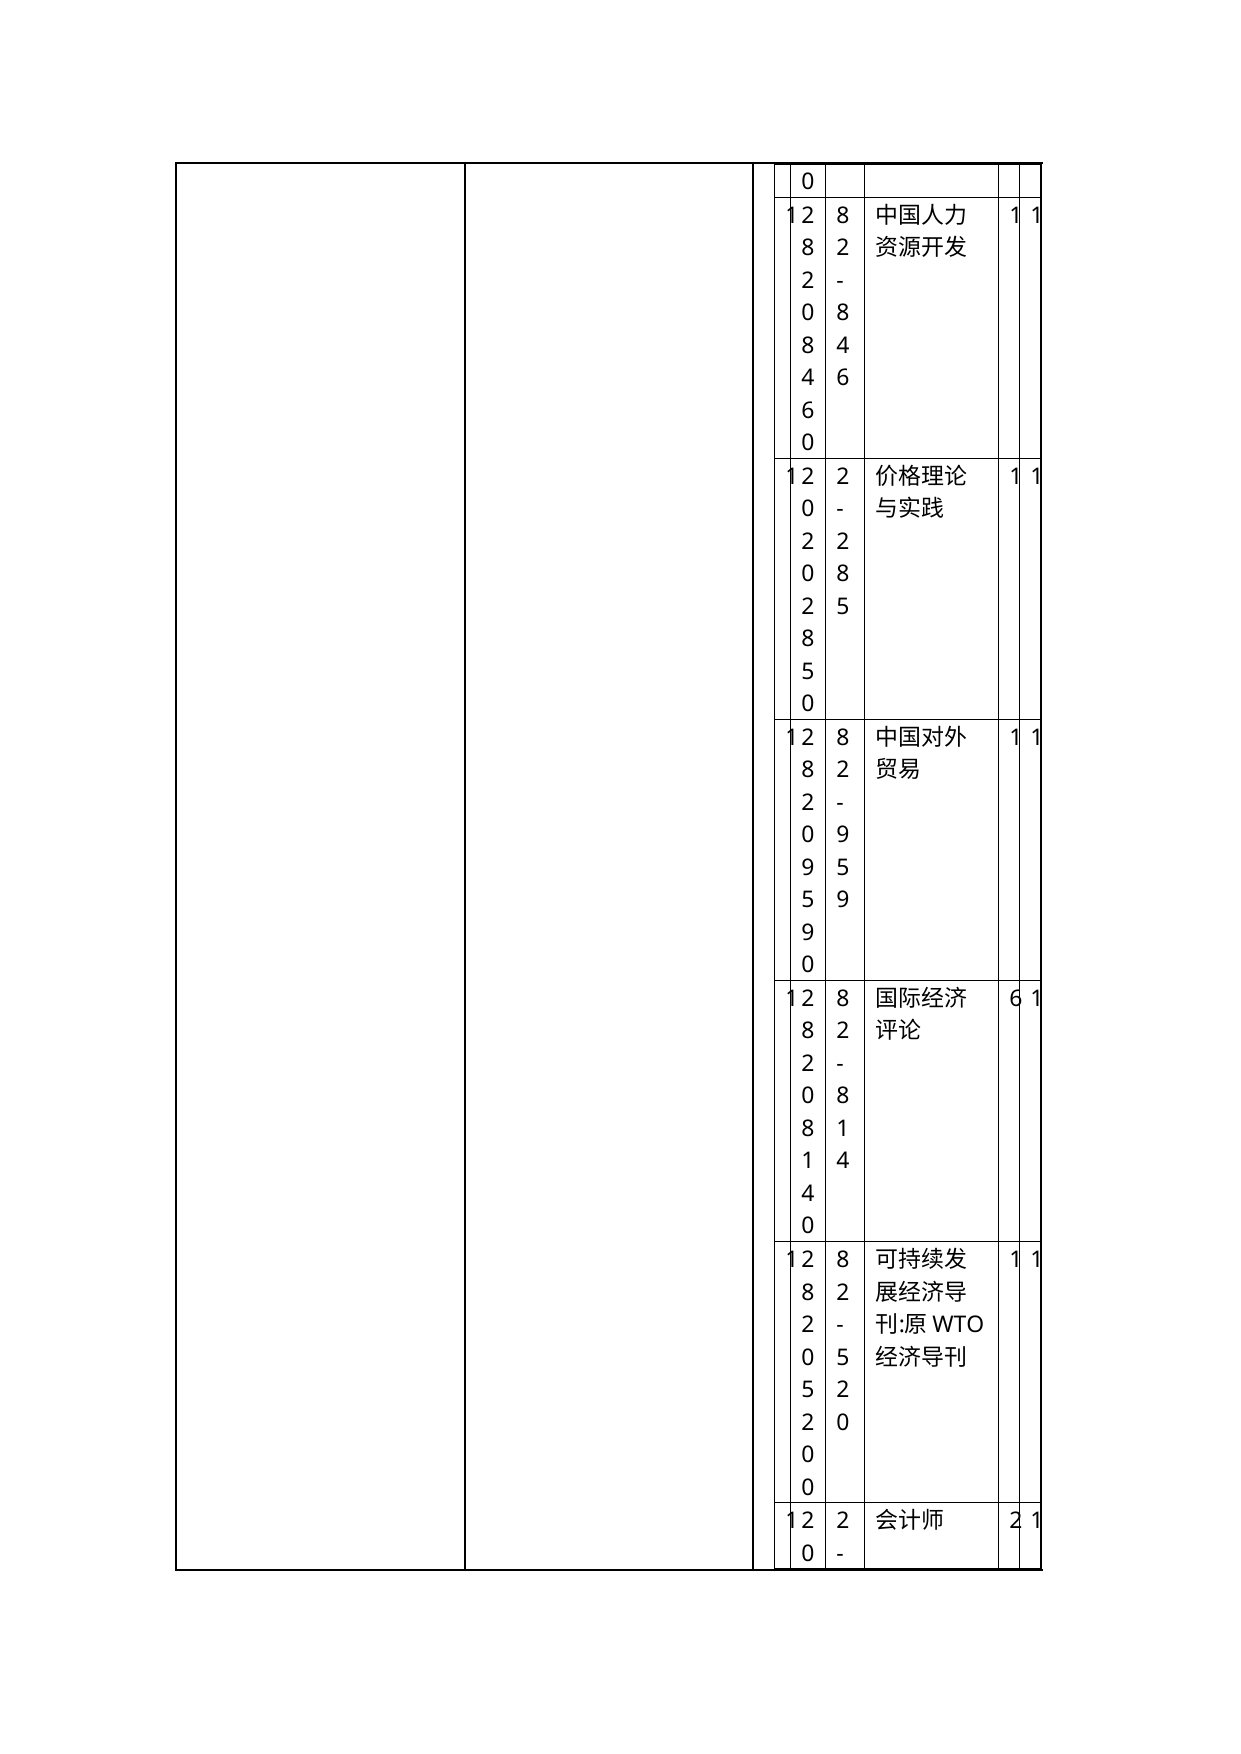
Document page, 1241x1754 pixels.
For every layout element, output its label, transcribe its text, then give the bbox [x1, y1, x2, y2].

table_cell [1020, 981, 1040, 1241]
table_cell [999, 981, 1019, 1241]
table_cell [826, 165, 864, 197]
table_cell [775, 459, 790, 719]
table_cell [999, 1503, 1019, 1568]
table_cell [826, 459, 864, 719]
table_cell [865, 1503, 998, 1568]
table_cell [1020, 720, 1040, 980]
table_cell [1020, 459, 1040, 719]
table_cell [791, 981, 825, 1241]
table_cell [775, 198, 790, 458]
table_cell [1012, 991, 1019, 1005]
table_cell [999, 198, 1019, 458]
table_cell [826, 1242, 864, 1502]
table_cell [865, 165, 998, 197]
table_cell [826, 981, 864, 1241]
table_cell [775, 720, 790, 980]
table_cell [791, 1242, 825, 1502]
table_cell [865, 198, 998, 458]
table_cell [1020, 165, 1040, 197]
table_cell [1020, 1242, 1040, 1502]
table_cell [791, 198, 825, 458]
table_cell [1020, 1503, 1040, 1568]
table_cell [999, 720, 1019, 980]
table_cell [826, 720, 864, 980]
table_cell 1 [466, 164, 752, 1569]
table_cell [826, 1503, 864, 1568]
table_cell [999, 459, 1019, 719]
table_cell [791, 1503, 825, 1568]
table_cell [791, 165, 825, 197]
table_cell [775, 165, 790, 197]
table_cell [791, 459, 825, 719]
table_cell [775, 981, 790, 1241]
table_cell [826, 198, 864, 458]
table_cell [754, 164, 774, 1569]
table_cell [177, 164, 464, 1569]
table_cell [865, 1242, 998, 1502]
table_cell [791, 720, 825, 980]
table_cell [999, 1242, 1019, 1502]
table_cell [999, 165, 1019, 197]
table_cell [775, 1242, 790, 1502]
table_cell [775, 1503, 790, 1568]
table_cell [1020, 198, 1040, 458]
